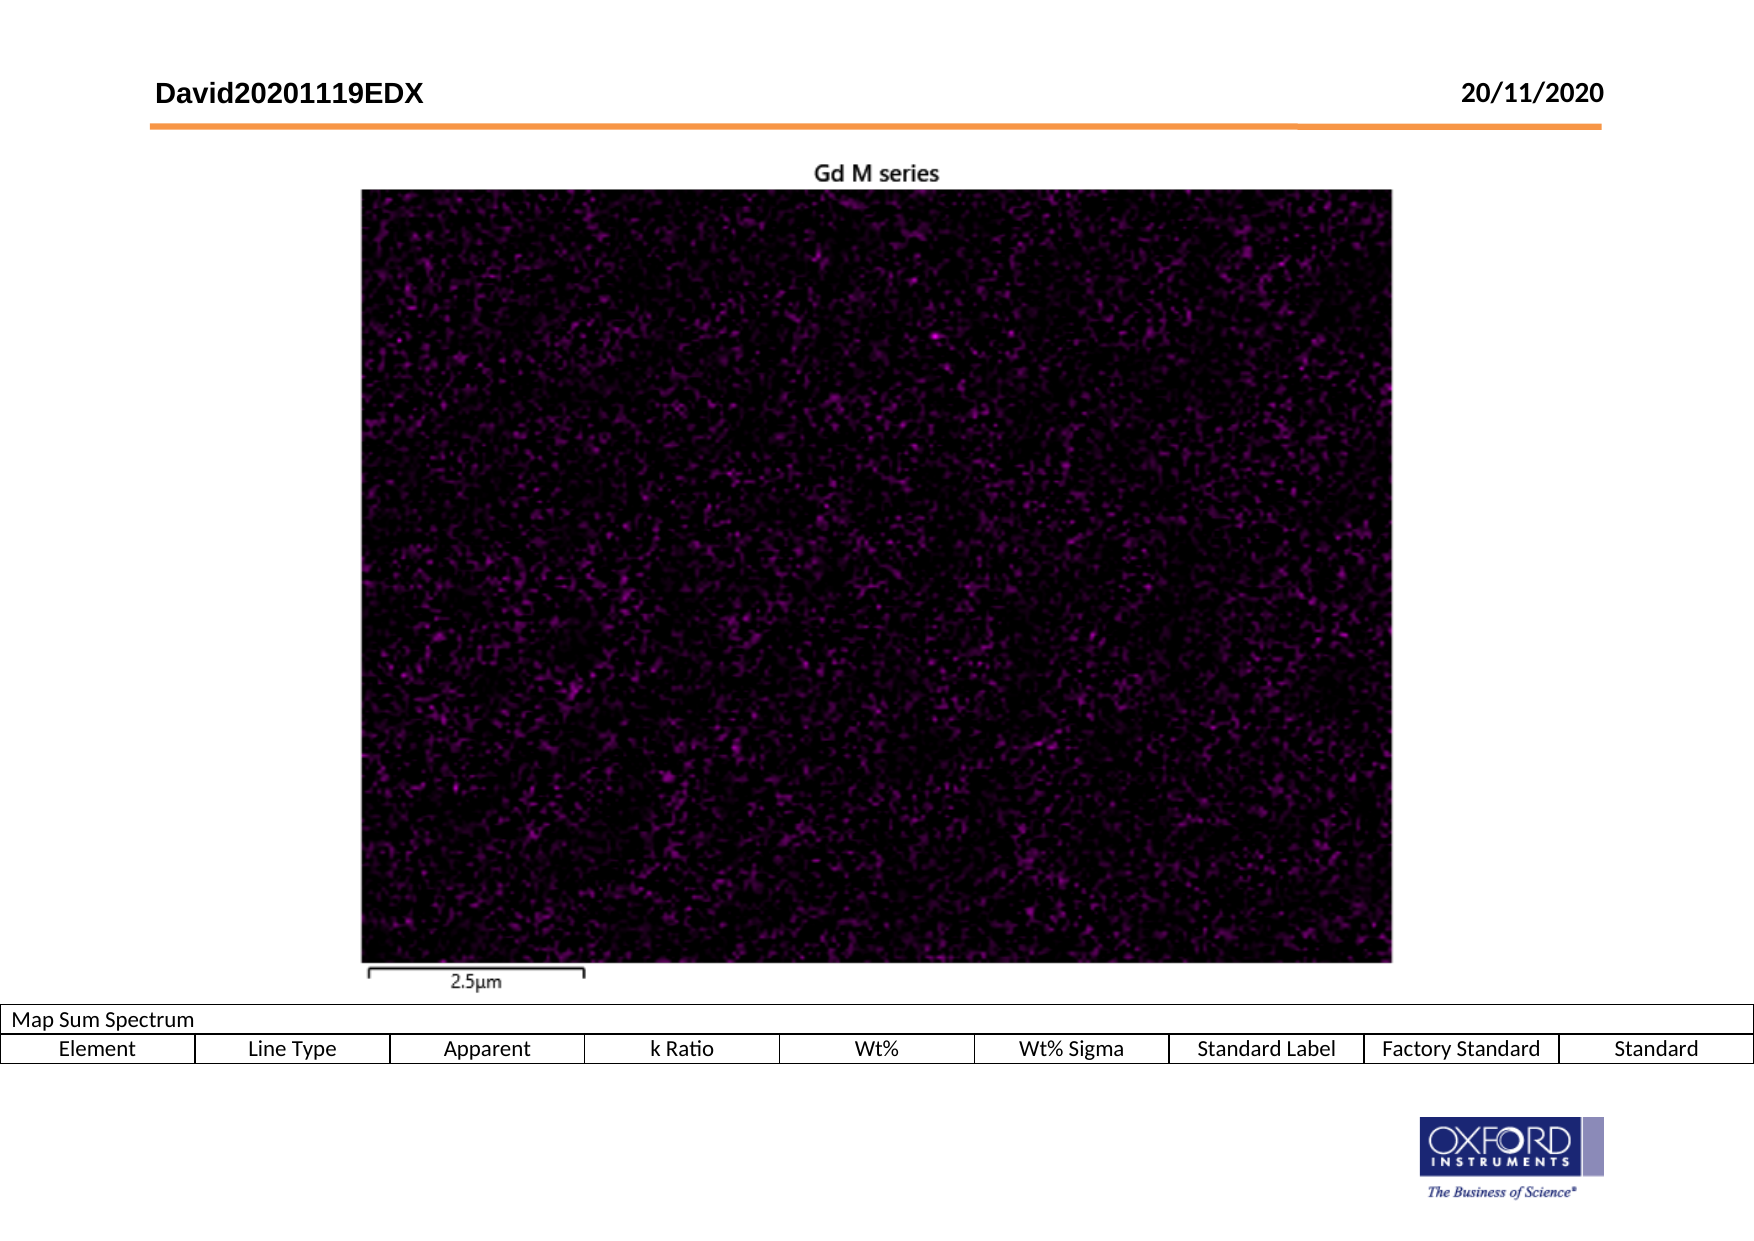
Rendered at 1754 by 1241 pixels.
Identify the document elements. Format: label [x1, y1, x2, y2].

picture [1419, 1117, 1604, 1202]
